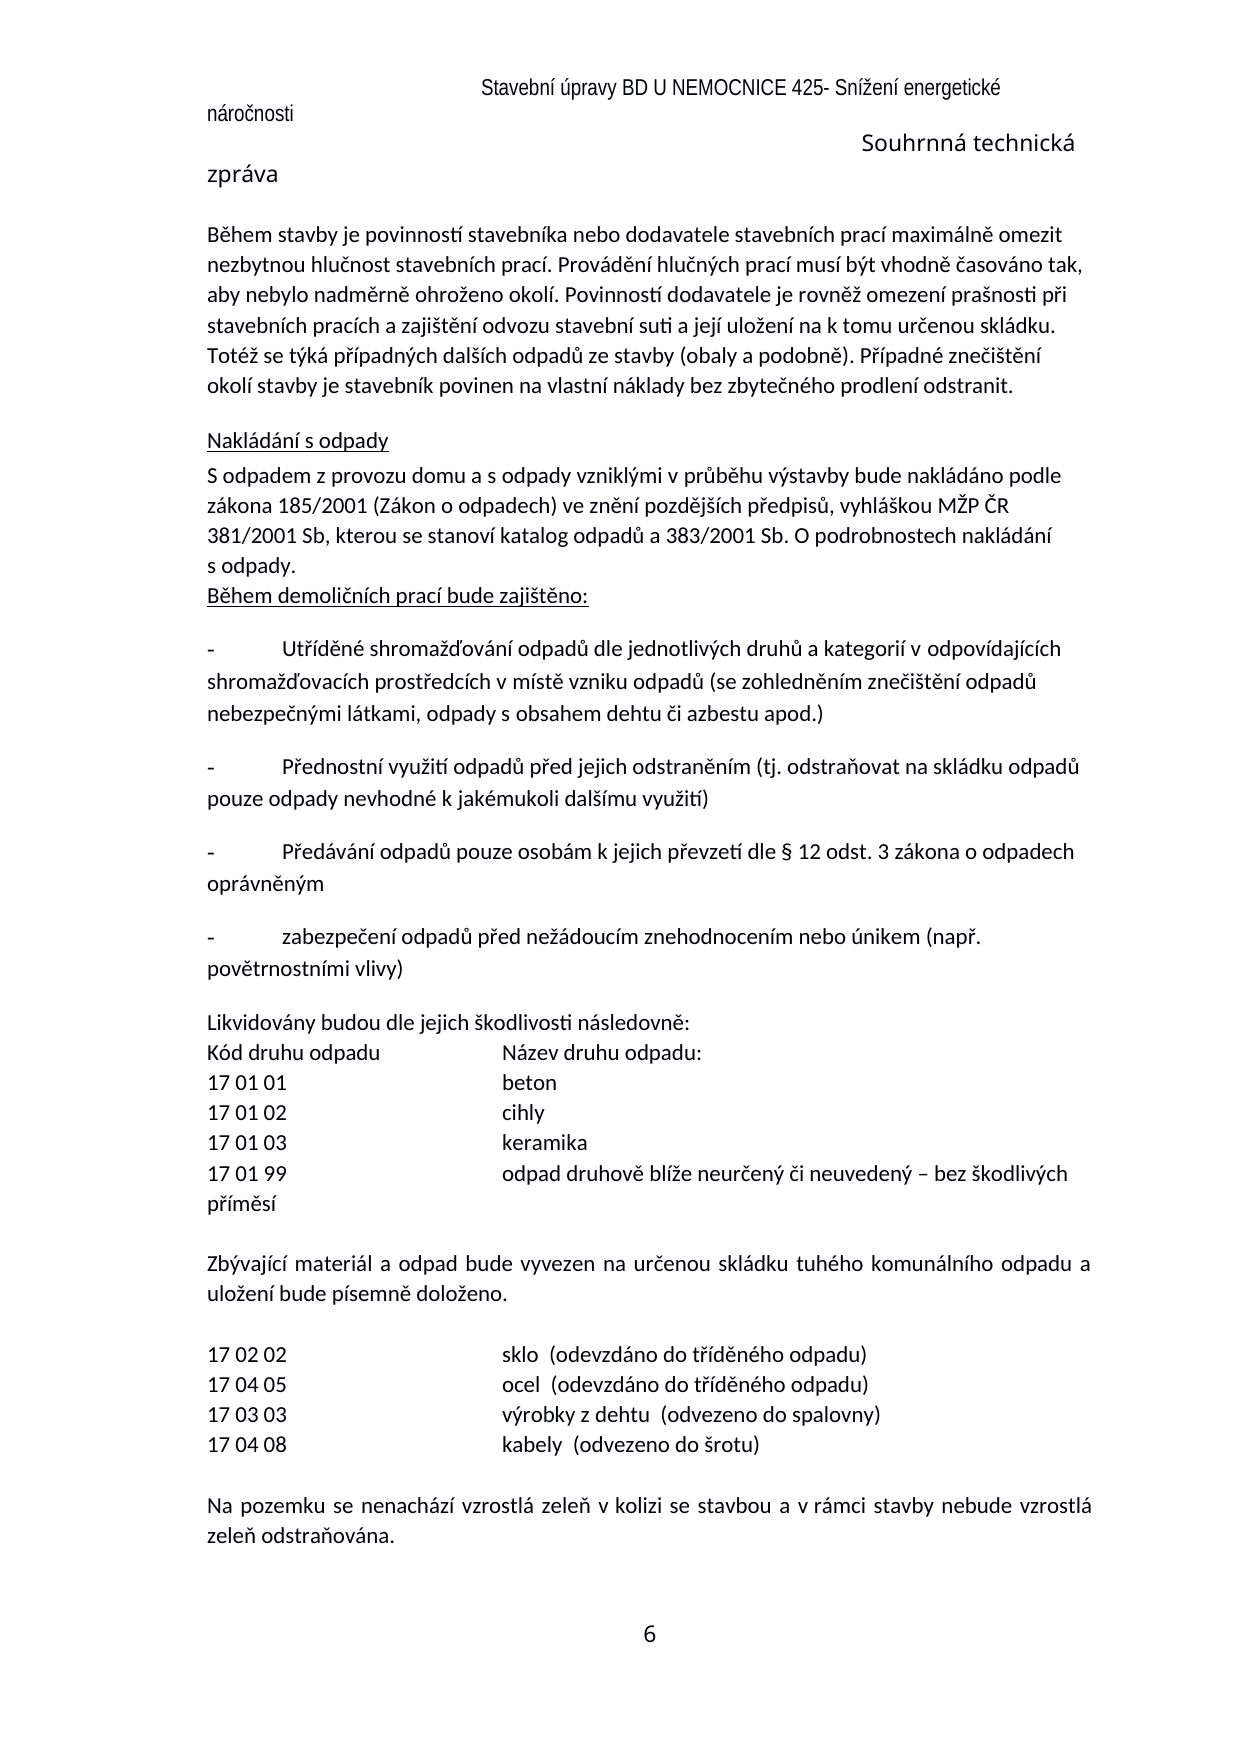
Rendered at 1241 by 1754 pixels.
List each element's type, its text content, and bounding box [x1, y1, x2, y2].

text 17 01 03 keramika [207, 1128, 1093, 1156]
text 17 04 05 ocel (odevzdáno do tříděného odpadu) [207, 1370, 1093, 1398]
text Zbývající materiál a odpad bude vyvezen na určenou skládku tuhého komunálního odpadu a uložení bude písemně doloženo. [207, 1249, 1093, 1307]
text příměsí [207, 1189, 1093, 1217]
text 17 01 02 cihly [207, 1098, 1093, 1126]
text 17 02 02 sklo (odevzdáno do tříděného odpadu) [207, 1340, 1093, 1368]
text 17 01 99 odpad druhově blíže neurčený či neuvedený – bez škodlivých [207, 1159, 1093, 1187]
subtitle Nakládání s odpady [207, 426, 1093, 454]
list Přednostní využití odpadů před jejich odstraněním (tj. odstraňovat na skládku odpadů pouze odpady nevhodné k jakémukoli dalšímu využití) [207, 752, 1093, 812]
text Kód druhu odpadu Název druhu odpadu: [207, 1038, 1093, 1066]
text S odpadem z provozu domu a s odpady vzniklými v průběhu výstavby bude nakládáno podle zákona 185/2001 (Zákon o odpadech) ve znění pozdějších předpisů, vyhláškou MŽP ČR 381/2001 Sb, kterou se stanoví katalog odpadů a 383/2001 Sb. O podrobnostech nakládání s odpady. [207, 461, 1093, 579]
list Utříděné shromažďování odpadů dle jednotlivých druhů a kategorií v odpovídajících shromažďovacích prostředcích v místě vzniku odpadů (se zohledněním znečištění odpadů nebezpečnými látkami, odpady s obsahem dehtu či azbestu apod.) [207, 634, 1093, 727]
text Během demoličních prací bude zajištěno: [207, 582, 1093, 609]
text 17 04 08 kabely (odvezeno do šrotu) [207, 1431, 1093, 1458]
text 17 01 01 beton [207, 1068, 1093, 1096]
text Na pozemku se nenachází vzrostlá zeleň v kolizi se stavbou a v rámci stavby nebude vzrostlá zeleň odstraňována. [207, 1491, 1093, 1549]
text 17 03 03 výrobky z dehtu (odvezeno do spalovny) [207, 1400, 1093, 1428]
list zabezpečení odpadů před nežádoucím znehodnocením nebo únikem (např. povětrnostními vlivy) [207, 922, 1093, 983]
text Likvidovány budou dle jejich škodlivosti následovně: [207, 1008, 1093, 1036]
text Během stavby je povinností stavebníka nebo dodavatele stavebních prací maximálně omezit nezbytnou hlučnost stavebních prací. Provádění hlučných prací musí být vhodně časováno tak, aby nebylo nadměrně ohroženo okolí. Povinností dodavatele je rovněž omezení prašnosti při stavebních pracích a zajištění odvozu stavební suti a její uložení na k tomu určenou skládku. Totéž se týká případných dalších odpadů ze stavby (obaly a podobně). Případné znečištění okolí stavby je stavebník povinen na vlastní náklady bez zbytečného prodlení odstranit. [207, 220, 1093, 399]
list Předávání odpadů pouze osobám k jejich převzetí dle § 12 odst. 3 zákona o odpadech oprávněným [207, 837, 1093, 897]
